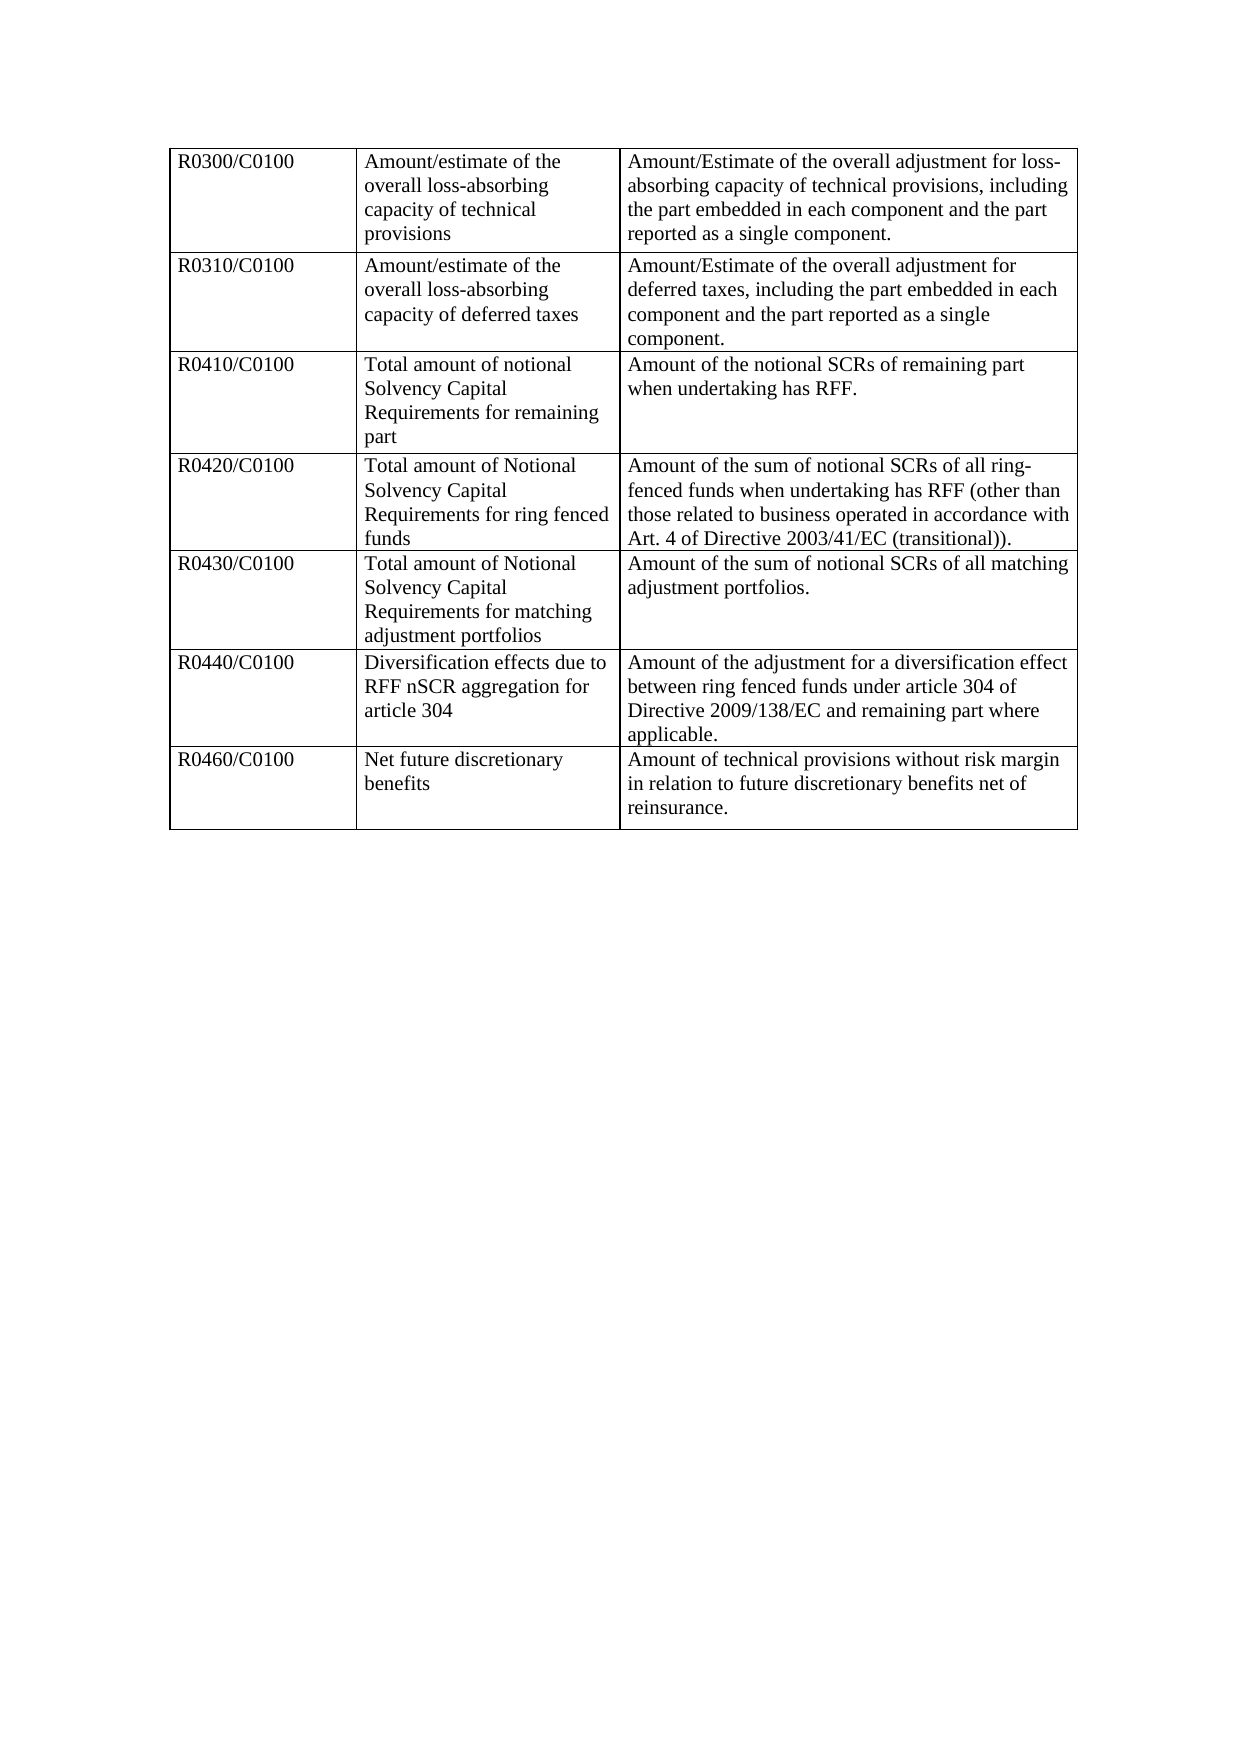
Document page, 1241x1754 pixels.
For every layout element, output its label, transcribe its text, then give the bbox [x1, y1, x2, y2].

table_cell Net future discretionary benefits [357, 747, 619, 829]
table_cell Amount/estimate of the overall loss-absorbing capacity of technical provisions [357, 149, 619, 252]
table_cell Amount/Estimate of the overall adjustment for deferred taxes, including the part embedded in each component and the part reported as a single component. [621, 253, 1077, 351]
table_cell R0440/C0100 [171, 650, 356, 746]
table_cell Amount of the adjustment for a diversification effect between ring fenced funds under article 304 of Directive 2009/138/EC and remaining part where applicable. [621, 650, 1077, 746]
table_cell Total amount of notional Solvency Capital Requirements for remaining part [357, 352, 619, 452]
table_cell R0300/C0100 [171, 149, 356, 252]
table_cell Total amount of Notional Solvency Capital Requirements for ring fenced funds [357, 454, 619, 550]
table_cell Amount of the notional SCRs of remaining part when undertaking has RFF. [621, 352, 1077, 452]
table_cell R0420/C0100 [171, 454, 356, 550]
table_cell Amount/Estimate of the overall adjustment for loss-absorbing capacity of technical provisions, including the part embedded in each component and the part reported as a single component. [621, 149, 1077, 252]
table_cell Amount of the sum of notional SCRs of all ring-fenced funds when undertaking has RFF (other than those related to business operated in accordance with Art. 4 of Directive 2003/41/EC (transitional)). [621, 454, 1077, 550]
table_cell Amount/estimate of the overall loss-absorbing capacity of deferred taxes [357, 253, 619, 351]
table_cell R0430/C0100 [171, 551, 356, 648]
table_cell Amount of the sum of notional SCRs of all matching adjustment portfolios. [621, 551, 1077, 648]
table_cell Diversification effects due to RFF nSCR aggregation for article 304 [357, 650, 619, 746]
table_cell Amount of technical provisions without risk margin in relation to future discretionary benefits net of reinsurance. [621, 747, 1077, 829]
table_cell Total amount of Notional Solvency Capital Requirements for matching adjustment portfolios [357, 551, 619, 648]
table_cell R0460/C0100 [171, 747, 356, 829]
table_cell R0410/C0100 [171, 352, 356, 452]
table_cell R0310/C0100 [171, 253, 356, 351]
